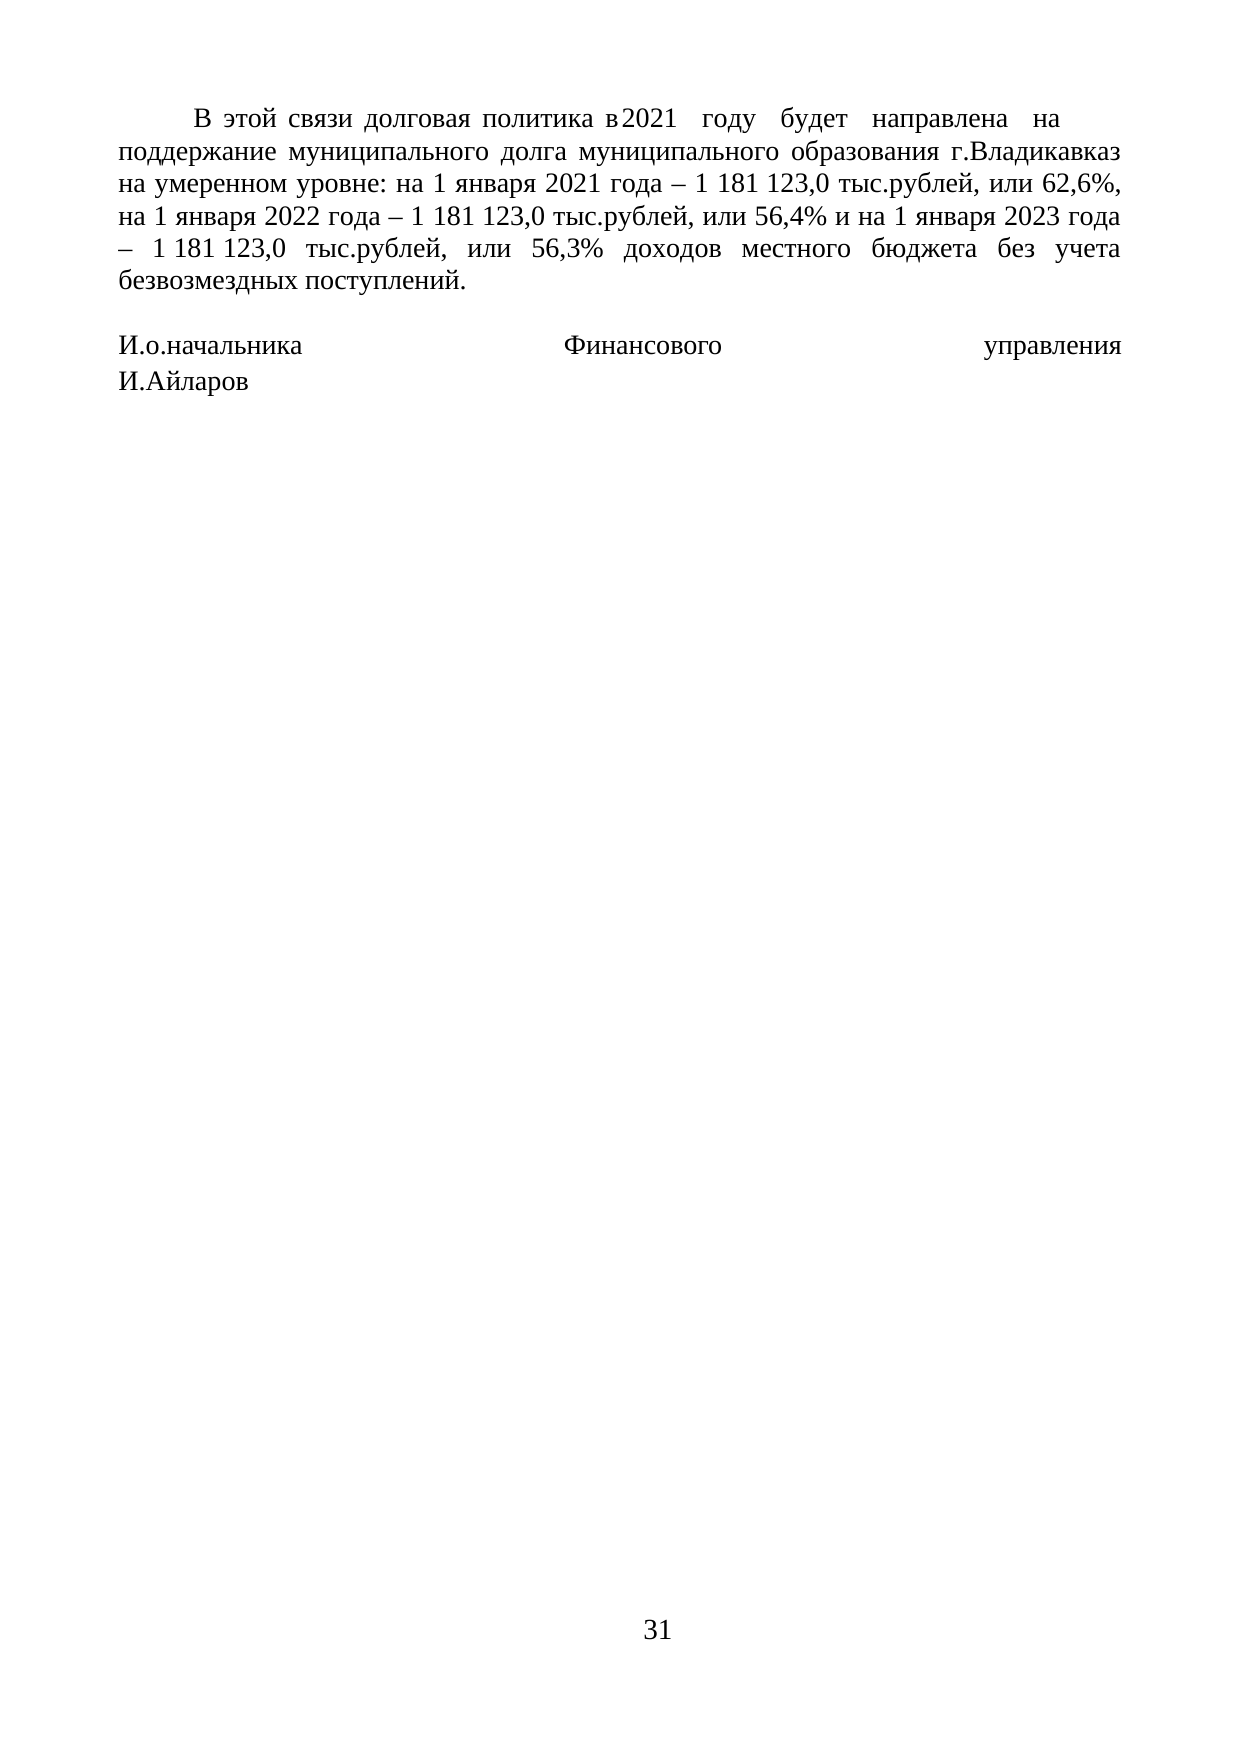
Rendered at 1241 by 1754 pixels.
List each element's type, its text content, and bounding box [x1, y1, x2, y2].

text В этой связи долговая политика в 2021 году будет направлена на поддержание муниципального долга муниципального образования г.Владикавказ на умеренном уровне: на 1 января 2021 года – 1 181 123,0 тыс.рублей, или 62,6%, на 1 января 2022 года – 1 181 123,0 тыс.рублей, или 56,4% и на 1 января 2023 года – 1 181 123,0 тыс.рублей, или 56,3% доходов местного бюджета без учета безвозмездных поступлений. [118, 101, 1122, 296]
text И.о.начальника Финансового управления И.Айларов [118, 328, 1122, 396]
